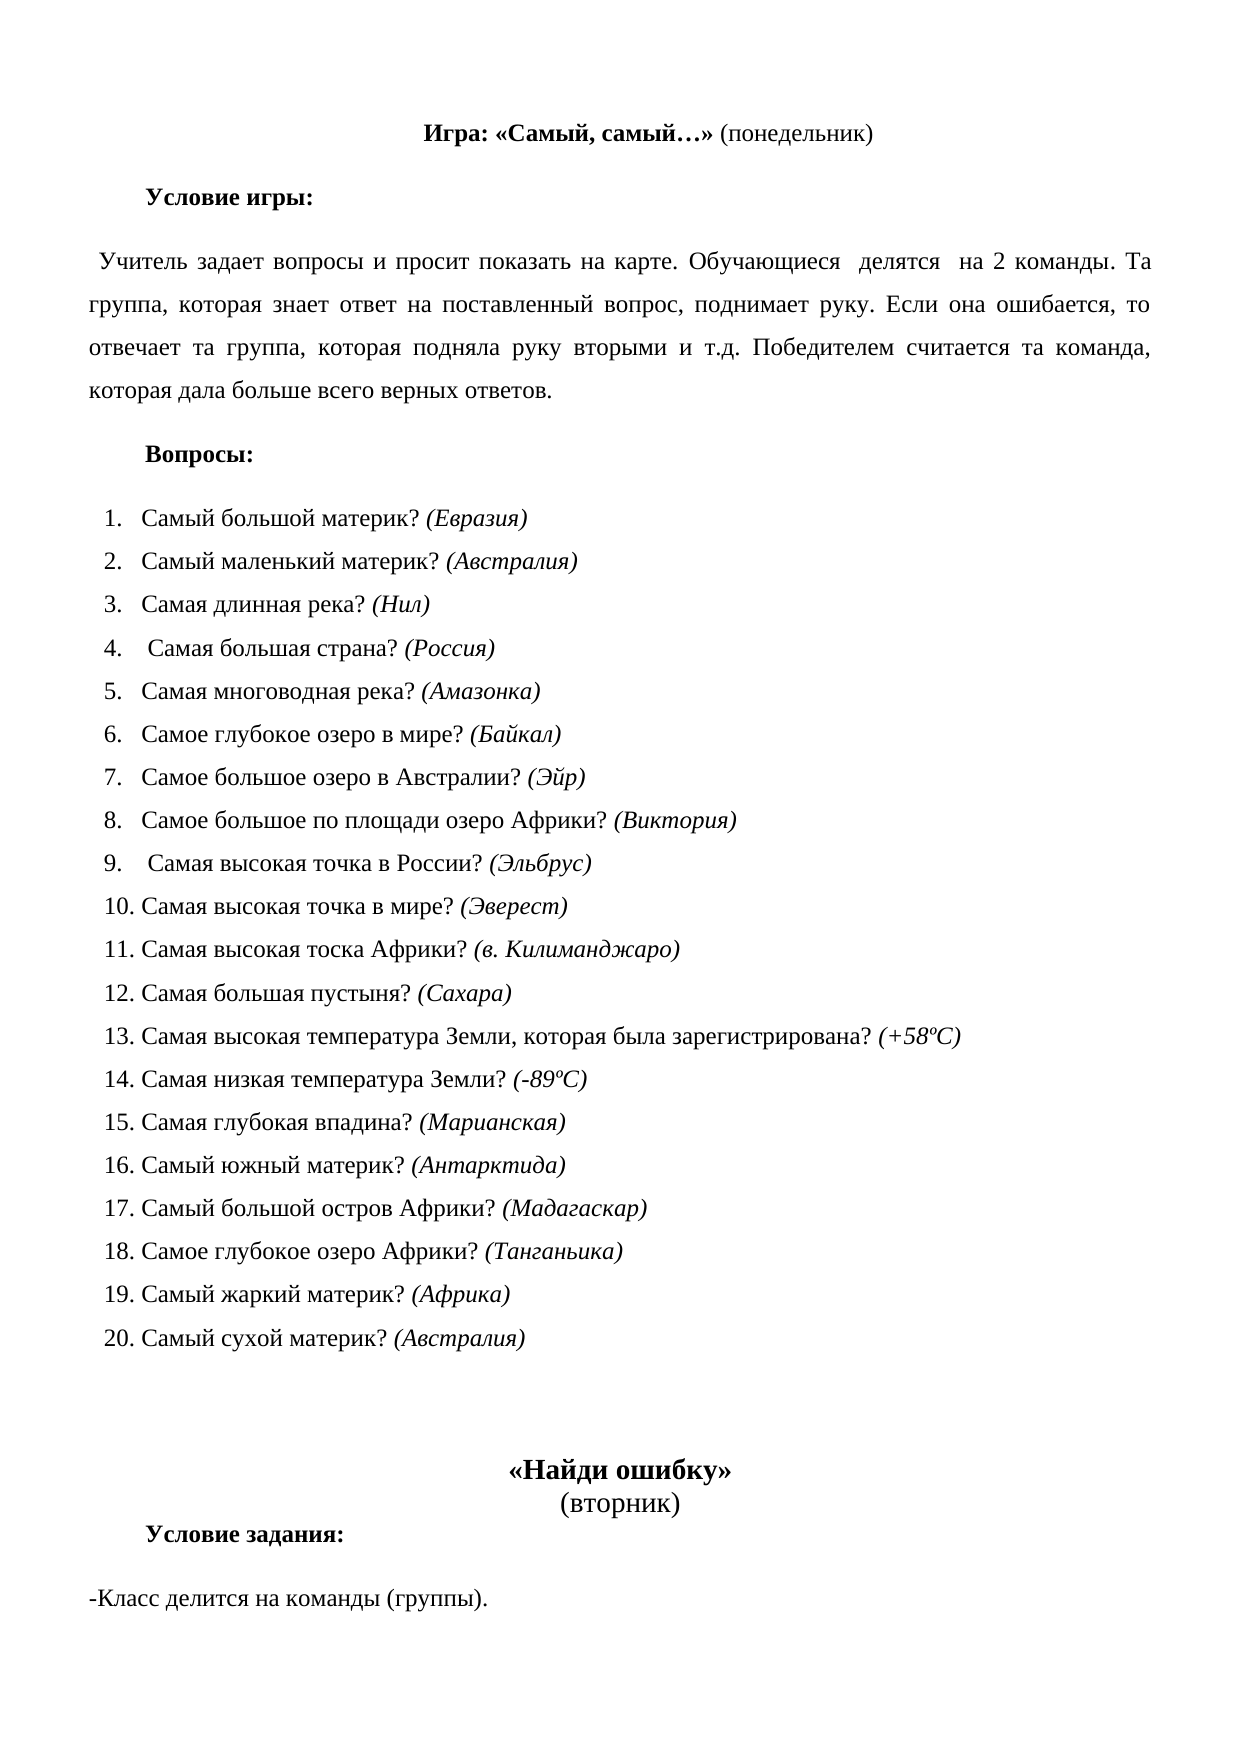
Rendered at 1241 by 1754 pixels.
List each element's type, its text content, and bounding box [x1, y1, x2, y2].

list Самая высокая тоска Африки? (в. Килиманджаро) [103, 934, 1152, 963]
text Условие игры: [89, 182, 1152, 211]
list Самое большое озеро в Австралии? (Эйр) [103, 762, 1152, 791]
text «Найди ошибку» [89, 1452, 1152, 1486]
list Самая высокая температура Земли, которая была зарегистрирована? (+58ºС) [103, 1021, 1152, 1049]
list Самая большая пустыня? (Сахара) [103, 978, 1152, 1006]
list Самая высокая точка в мире? (Эверест) [103, 891, 1152, 920]
text -Класс делится на команды (группы). [89, 1583, 1152, 1612]
text Учитель задает вопросы и просит показать на карте. Обучающиеся делятся на 2 команды. Та группа, которая знает ответ на поставленный вопрос, поднимает руку. Если она ошибается, то отвечает та группа, которая подняла руку вторыми и т.д. Победителем считается та команда, которая дала больше всего верных ответов. [89, 246, 1152, 404]
list Самый жаркий материк? (Африка) [103, 1279, 1152, 1308]
list Самый большой материк? (Евразия) [103, 503, 1152, 532]
text Условие задания: [89, 1519, 1152, 1548]
list Самая низкая температура Земли? (-89ºС) [103, 1064, 1152, 1093]
list Самый южный материк? (Антарктида) [103, 1150, 1152, 1179]
list Самый большой остров Африки? (Мадагаскар) [103, 1193, 1152, 1222]
list Самая глубокая впадина? (Марианская) [103, 1107, 1152, 1136]
list Самая большая страна? (Россия) [103, 633, 1152, 661]
list Самое глубокое озеро в мире? (Байкал) [103, 719, 1152, 748]
list Самая высокая точка в России? (Эльбрус) [103, 848, 1152, 877]
text Вопросы: [89, 439, 1152, 468]
list Самый сухой материк? (Австралия) [103, 1323, 1152, 1351]
list Самое большое по площади озеро Африки? (Виктория) [103, 805, 1152, 834]
list Самое глубокое озеро Африки? (Танганьика) [103, 1236, 1152, 1265]
list Самый маленький материк? (Австралия) [103, 546, 1152, 575]
list Самая длинная река? (Нил) [103, 589, 1152, 618]
text (вторник) [89, 1486, 1152, 1519]
list Самая многоводная река? (Амазонка) [103, 676, 1152, 704]
text Игра: «Самый, самый…» (понедельник) [89, 118, 1152, 147]
